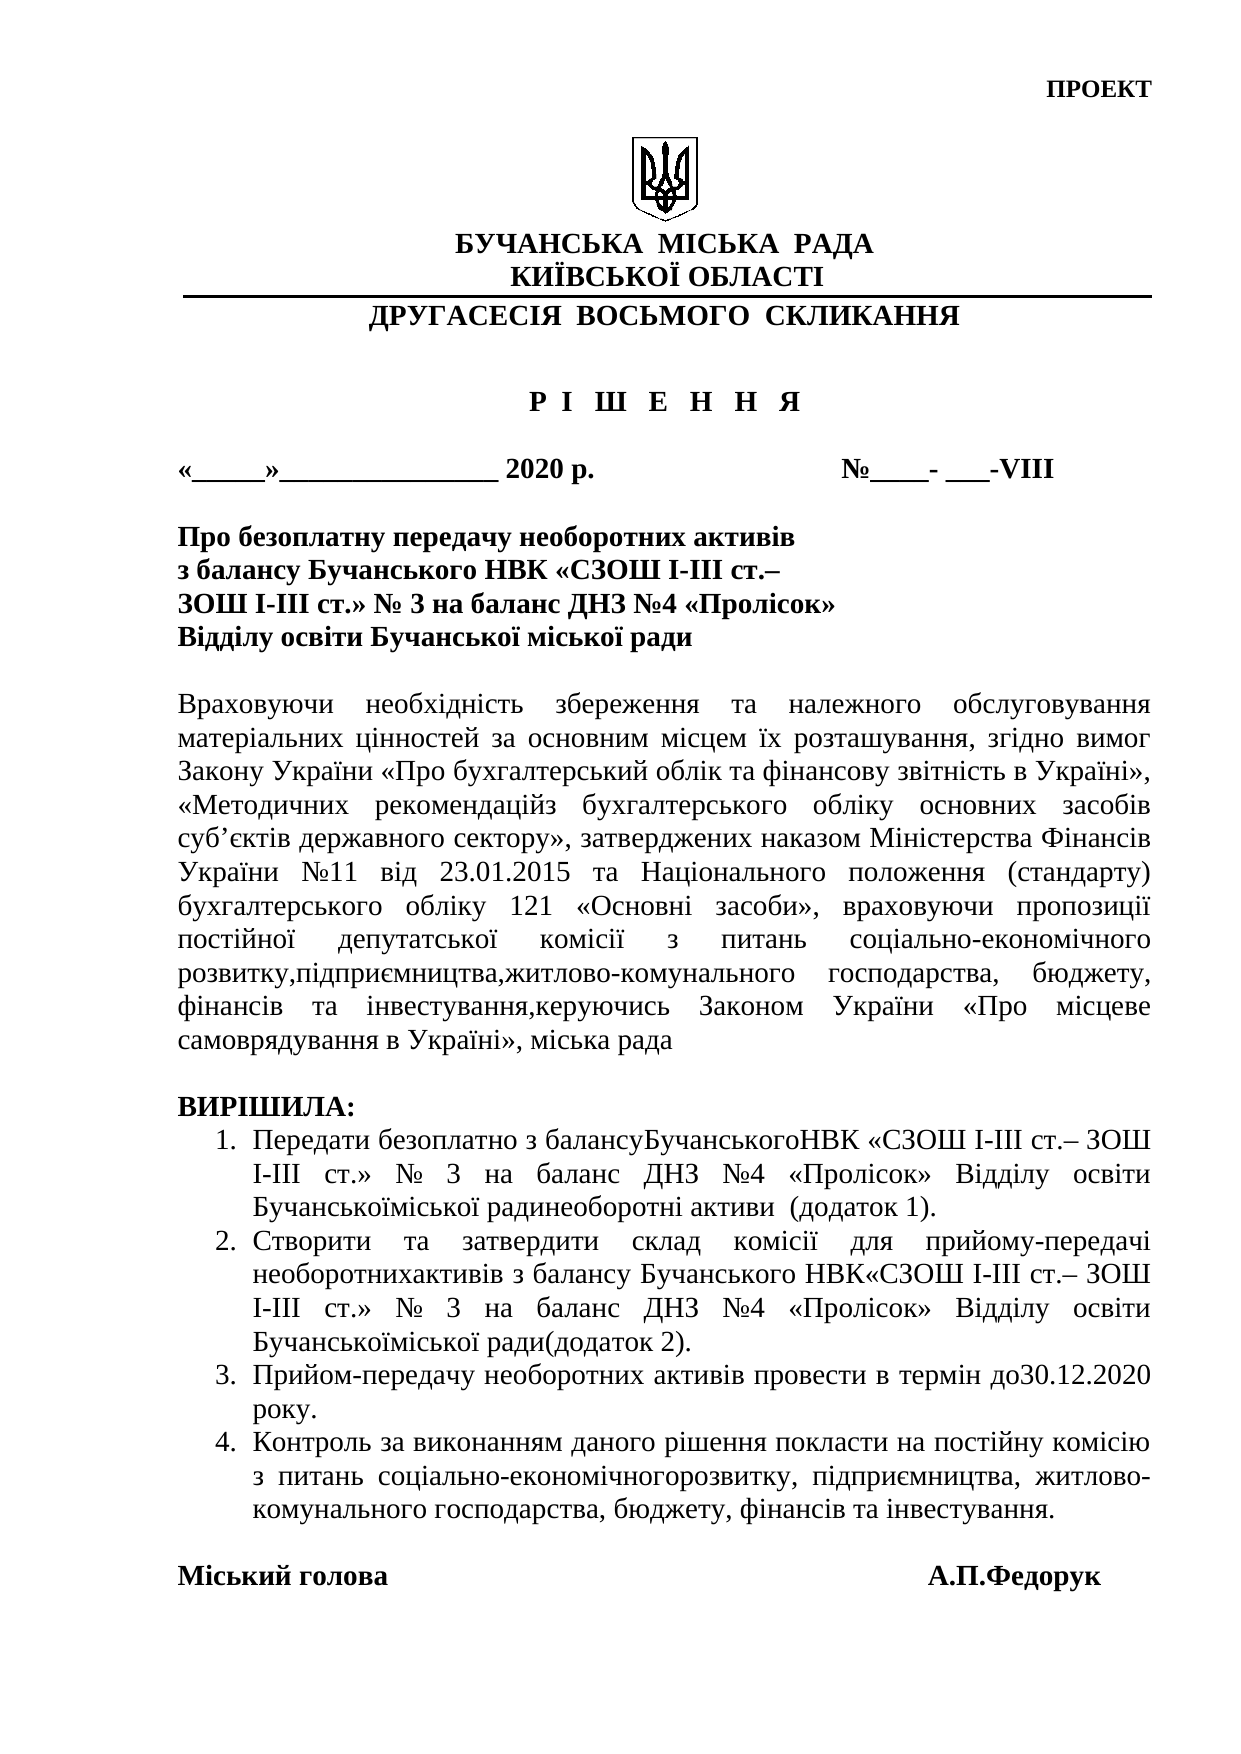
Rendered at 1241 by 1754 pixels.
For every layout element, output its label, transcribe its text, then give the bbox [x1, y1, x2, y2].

text Враховуючи необхідність збереження та належного обслуговування матеріальних цінностей за основним місцем їх розташування, згідно вимог Закону України «Про бухгалтерський облік та фінансову звітність в Україні», «Методичних рекомендаційз бухгалтерського обліку основних засобів суб’єктів державного сектору», затверджених наказом Міністерства Фінансів України №11 від 23.01.2015 та Національного положення (стандарту) бухгалтерського обліку 121 «Основні засоби», враховуючи пропозиції постійної депутатської комісії з питань соціально-економічного розвитку,підприємництва,житлово-комунального господарства, бюджету, фінансів та інвестування,керуючись Законом України «Про місцеве самоврядування в Україні», міська рада [177, 686, 1152, 1055]
text з балансу Бучанського НВК «СЗОШ І-ІІІ ст.– [177, 552, 1152, 586]
text Відділу освіти Бучанської міської ради [177, 619, 1152, 653]
subtitle ПРОЕКТ [177, 74, 1152, 103]
list Створити та затвердити склад комісії для прийому-передачі необоротнихактивів з балансу Бучанського НВК«СЗОШ І-ІІІ ст.– ЗОШ І-ІІІ ст.» № 3 на баланс ДНЗ №4 «Пролісок» Відділу освіти Бучанськоїміської ради(додаток 2). [215, 1223, 1152, 1357]
list Прийом-передачу необоротних активів провести в термін до30.12.2020 року. [215, 1357, 1152, 1424]
text ВИРІШИЛА: [177, 1089, 1152, 1122]
text Міський голова А.П.Федорук [177, 1558, 1152, 1592]
subtitle Р І Ш Е Н Н Я [177, 384, 1152, 418]
text ЗОШ І-ІІІ ст.» № 3 на баланс ДНЗ №4 «Пролісок» [177, 586, 1152, 619]
subtitle «_____»_______________ 2020 р. №____- ___-VIІІ [177, 452, 1152, 485]
text ДРУГАСЕСІЯ ВОСЬМОГО СКЛИКАННЯ [177, 298, 1152, 332]
subtitle КИЇВСЬКОЇ ОБЛАСТІ [183, 259, 1152, 295]
list Контроль за виконанням даного рішення покласти на постійну комісію з питань соціально-економічногорозвитку, підприємництва, житлово-комунального господарства, бюджету, фінансів та інвестування. [215, 1424, 1152, 1525]
text БУЧАНСЬКА МІСЬКА РАДА [177, 226, 1152, 259]
list Передати безоплатно з балансуБучанськогоНВК «СЗОШ І-ІІІ ст.– ЗОШ І-ІІІ ст.» № 3 на баланс ДНЗ №4 «Пролісок» Відділу освіти Бучанськоїміської радинеоборотні активи (додаток 1). [215, 1122, 1152, 1223]
text Про безоплатну передачу необоротних активів [177, 519, 1152, 552]
